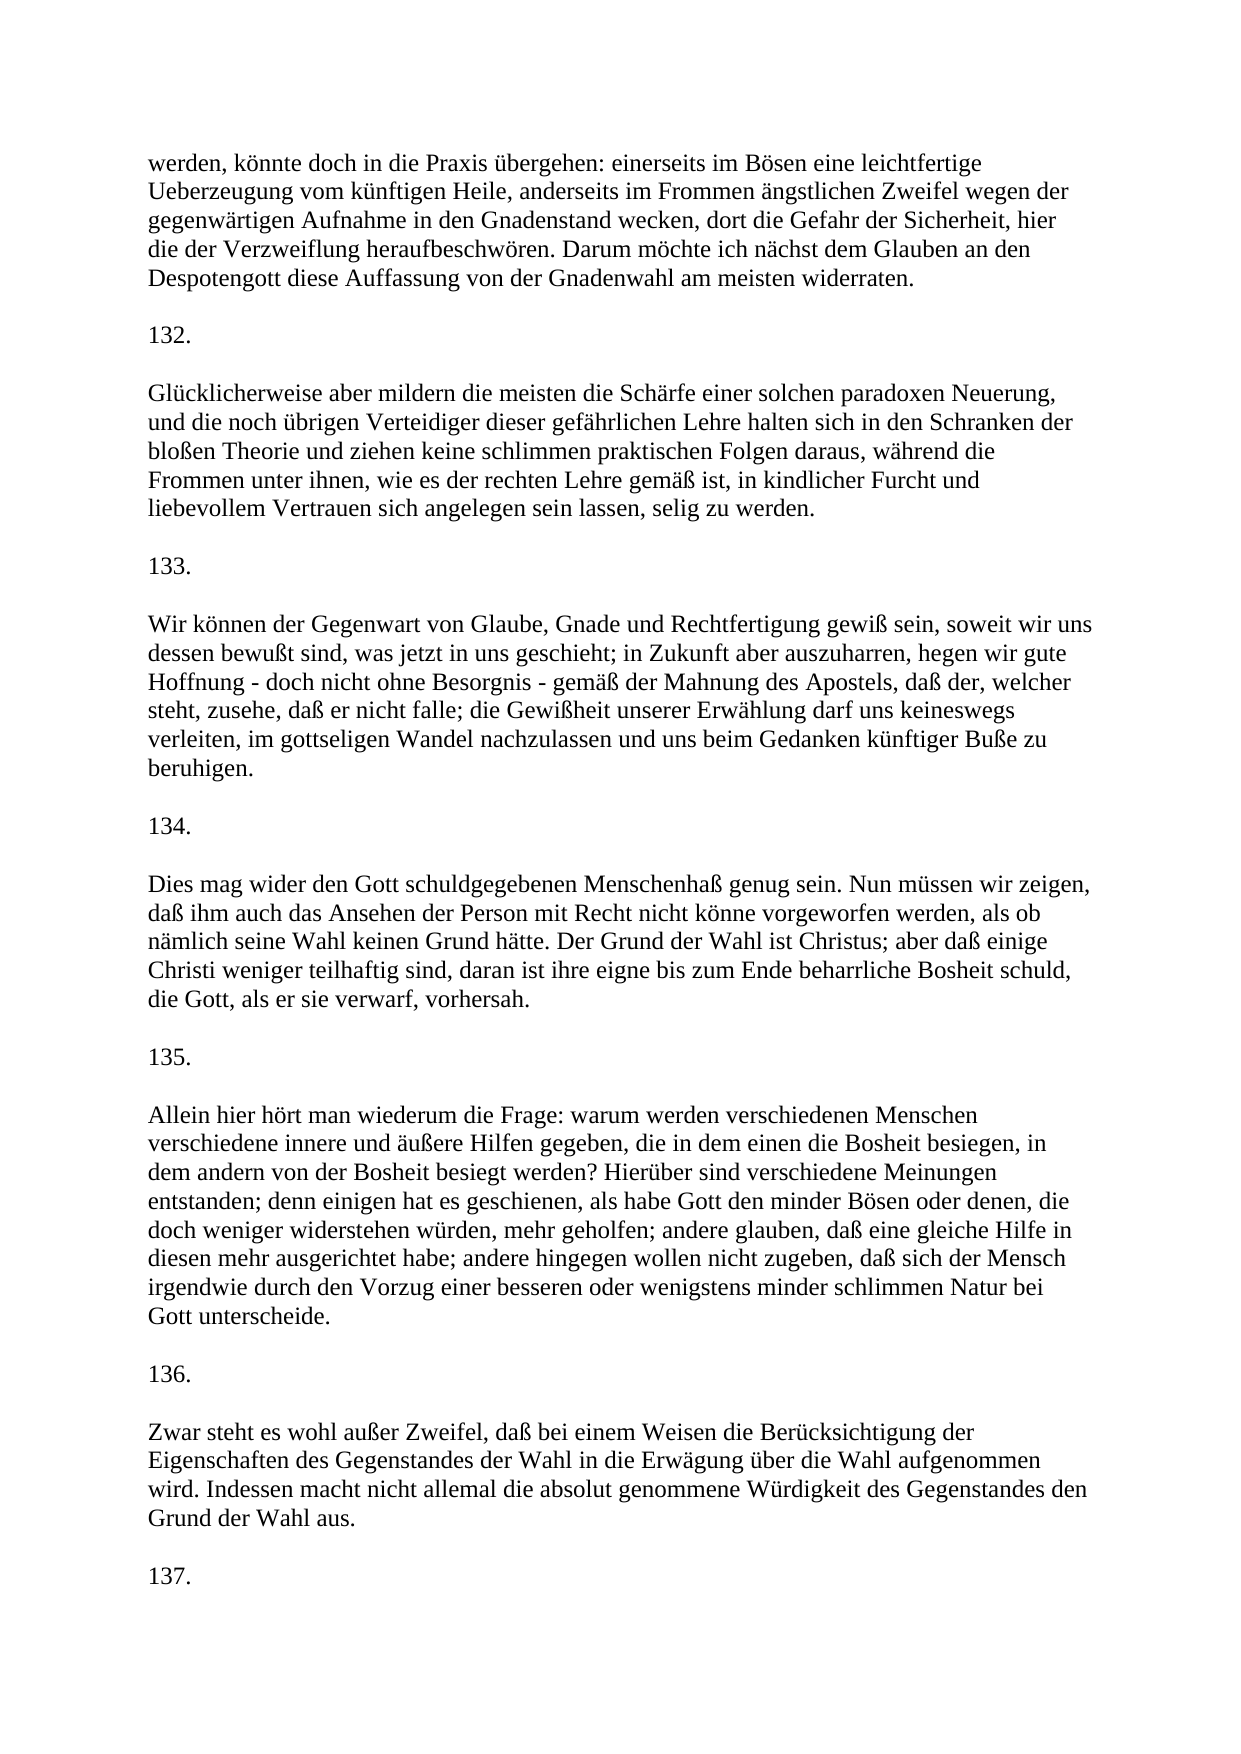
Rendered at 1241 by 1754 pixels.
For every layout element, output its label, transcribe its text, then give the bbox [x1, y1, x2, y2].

text 137. [148, 1561, 1093, 1590]
text Glücklicherweise aber mildern die meisten die Schärfe einer solchen paradoxen Neuerung, und die noch übrigen Verteidiger dieser gefährlichen Lehre halten sich in den Schranken der bloßen Theorie und ziehen keine schlimmen praktischen Folgen daraus, während die Frommen unter ihnen, wie es der rechten Lehre gemäß ist, in kindlicher Furcht und liebevollem Vertrauen sich angelegen sein lassen, selig zu werden. [148, 378, 1093, 522]
text Dies mag wider den Gott schuldgegebenen Menschenhaß genug sein. Nun müssen wir zeigen, daß ihm auch das Ansehen der Person mit Recht nicht könne vorgeworfen werden, als ob nämlich seine Wahl keinen Grund hätte. Der Grund der Wahl ist Christus; aber daß einige Christi weniger teilhaftig sind, daran ist ihre eigne bis zum Ende beharrliche Bosheit schuld, die Gott, als er sie verwarf, vorhersah. [148, 869, 1093, 1013]
text Wir können der Gegenwart von Glaube, Gnade und Rechtfertigung gewiß sein, soweit wir uns dessen bewußt sind, was jetzt in uns geschieht; in Zukunft aber auszuharren, hegen wir gute Hoffnung - doch nicht ohne Besorgnis - gemäß der Mahnung des Apostels, daß der, welcher steht, zusehe, daß er nicht falle; die Gewißheit unserer Erwählung darf uns keineswegs verleiten, im gottseligen Wandel nachzulassen und uns beim Gedanken künftiger Buße zu beruhigen. [148, 609, 1093, 782]
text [148, 148, 1093, 291]
text Zwar steht es wohl außer Zweifel, daß bei einem Weisen die Berücksichtigung der Eigenschaften des Gegenstandes der Wahl in die Erwägung über die Wahl aufgenommen wird. Indessen macht nicht allemal die absolut genommene Würdigkeit des Gegenstandes den Grund der Wahl aus. [148, 1417, 1093, 1532]
text 133. [148, 551, 1093, 580]
text 135. [148, 1042, 1093, 1071]
text 134. [148, 811, 1093, 840]
text 132. [148, 321, 1093, 349]
text 136. [148, 1359, 1093, 1388]
text Allein hier hört man wiederum die Frage: warum werden verschiedenen Menschen verschiedene innere und äußere Hilfen gegeben, die in dem einen die Bosheit besiegen, in dem andern von der Bosheit besiegt werden? Hierüber sind verschiedene Meinungen entstanden; denn einigen hat es geschienen, als habe Gott den minder Bösen oder denen, die doch weniger widerstehen würden, mehr geholfen; andere glauben, daß eine gleiche Hilfe in diesen mehr ausgerichtet habe; andere hingegen wollen nicht zugeben, daß sich der Mensch irgendwie durch den Vorzug einer besseren oder wenigstens minder schlimmen Natur bei Gott unterscheide. [148, 1100, 1093, 1330]
